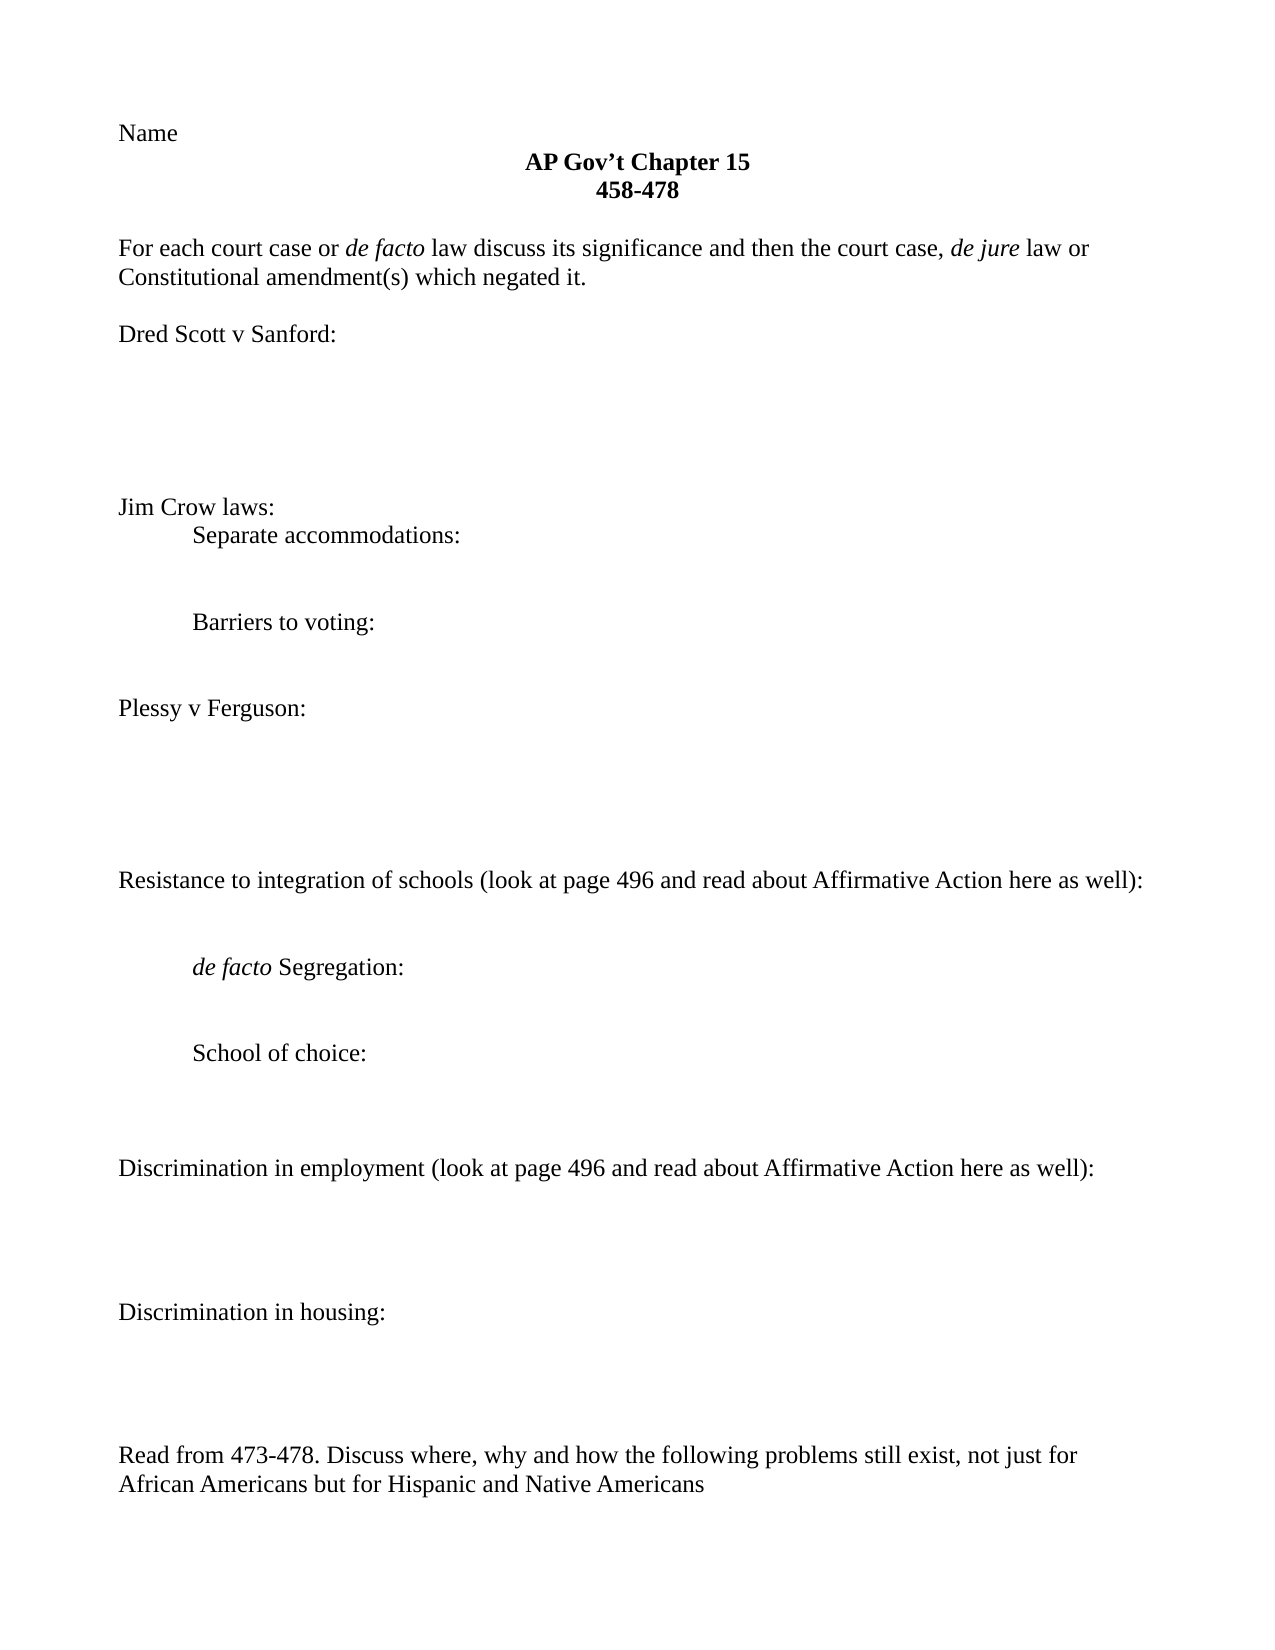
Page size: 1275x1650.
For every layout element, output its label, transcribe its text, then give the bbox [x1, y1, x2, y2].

text de facto Segregation: [118, 952, 1157, 981]
text 458-478 [118, 176, 1157, 204]
text Separate accommodations: [118, 521, 1157, 549]
text Barriers to voting: [118, 607, 1157, 636]
text Jim Crow laws: [118, 492, 1157, 521]
text Name [118, 118, 1157, 147]
text School of choice: [118, 1038, 1157, 1067]
text Discrimination in housing: [118, 1297, 1157, 1326]
text Resistance to integration of schools (look at page 496 and read about Affirmative Action here as well): [118, 866, 1157, 894]
text For each court case or de facto law discuss its significance and then the court case, de jure law or Constitutional amendment(s) which negated it. [118, 233, 1157, 291]
text Plessy v Ferguson: [118, 693, 1157, 722]
text Discrimination in employment (look at page 496 and read about Affirmative Action here as well): [118, 1153, 1157, 1182]
text Dred Scott v Sanford: [118, 319, 1157, 348]
text Read from 473-478. Discuss where, why and how the following problems still exist, not just for African Americans but for Hispanic and Native Americans [118, 1441, 1157, 1498]
text AP Gov’t Chapter 15 [118, 147, 1157, 176]
